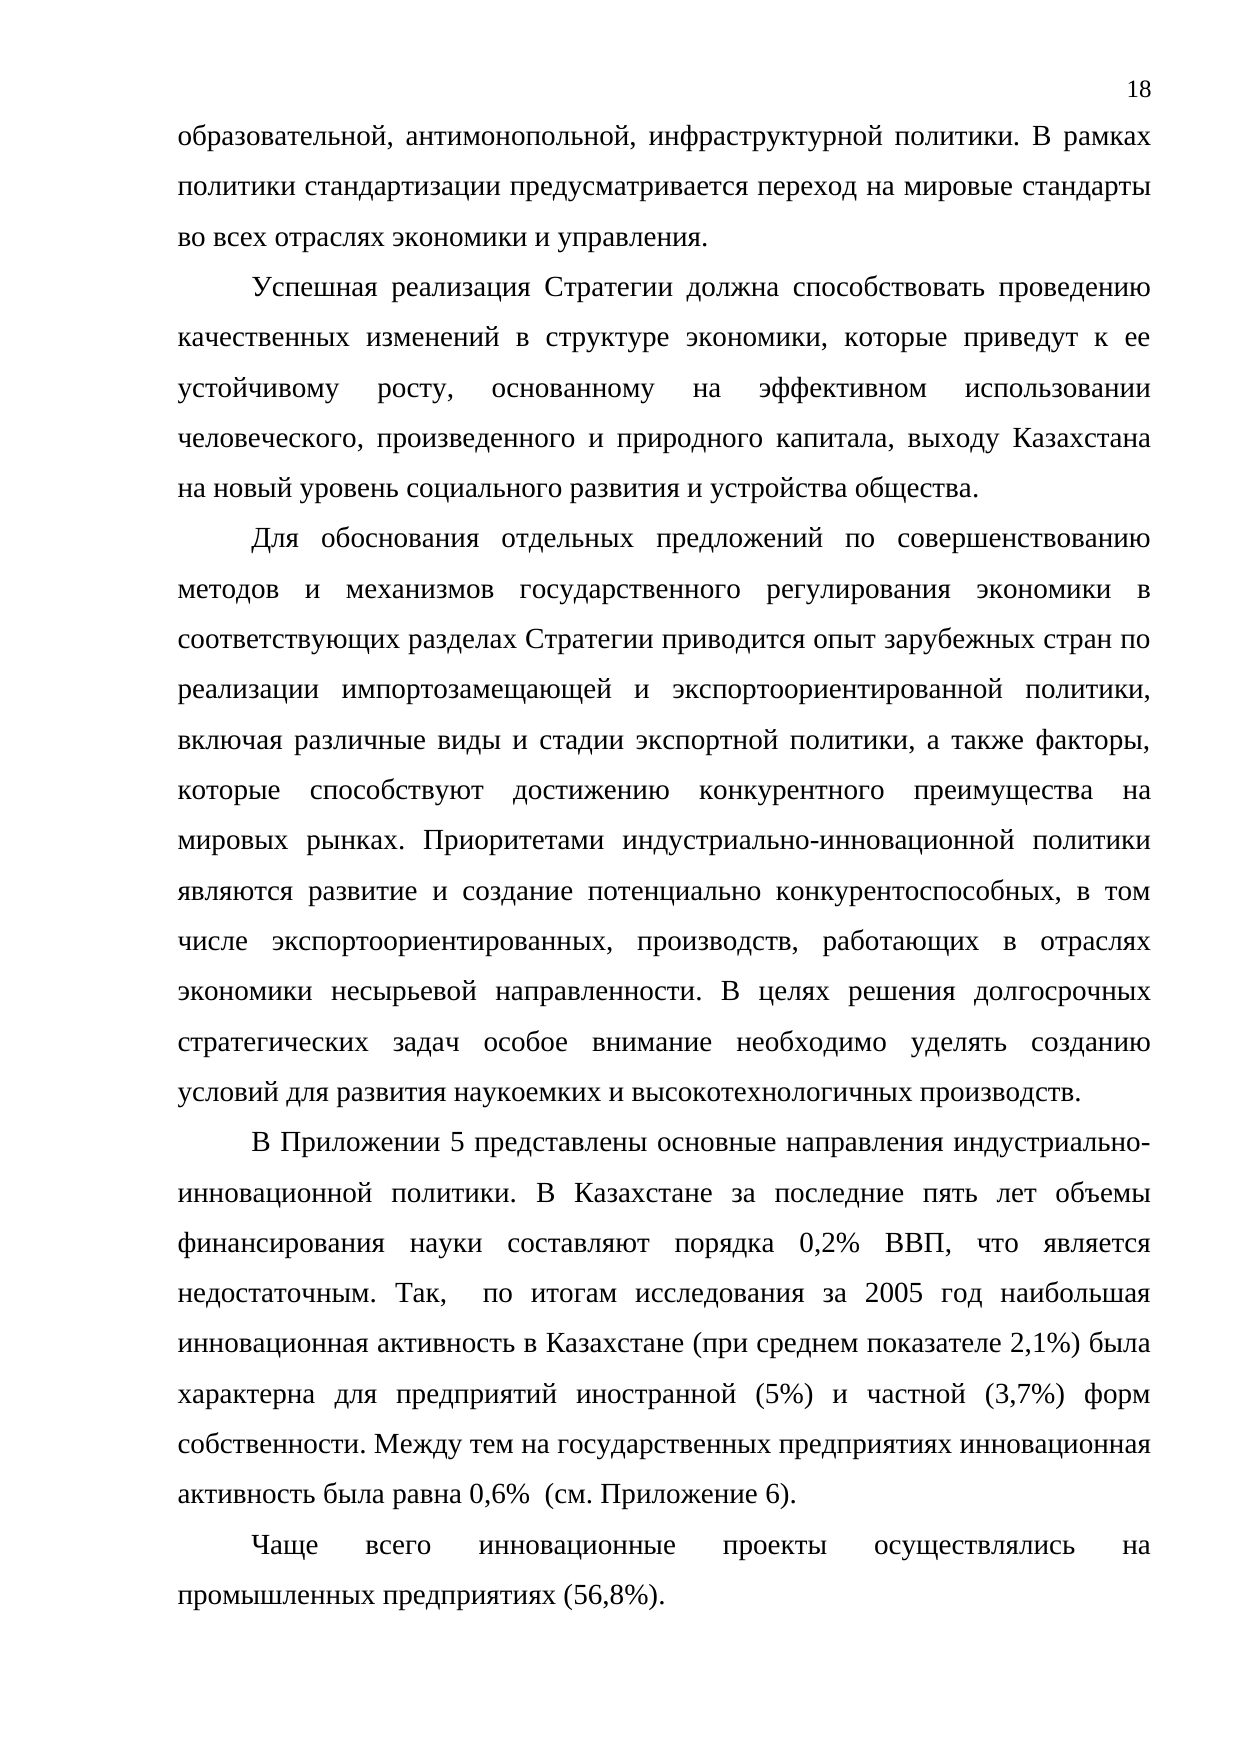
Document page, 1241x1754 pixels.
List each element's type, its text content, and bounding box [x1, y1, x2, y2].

text Успешная реализация Стратегии должна способствовать проведению качественных изменений в структуре экономики, которые приведут к ее устойчивому росту, основанному на эффективном использовании человеческого, произведенного и природного капитала, выходу Казахстана на новый уровень социального развития и устройства общества. [177, 269, 1152, 504]
text Для обоснования отдельных предложений по совершенствованию методов и механизмов государственного регулирования экономики в соответствующих разделах Стратегии приводится опыт зарубежных стран по реализации импортозамещающей и экспортоориентированной политики, включая различные виды и стадии экспортной политики, а также факторы, которые способствуют достижению конкурентного преимущества на мировых рынках. Приоритетами индустриально-инновационной политики являются развитие и создание потенциально конкурентоспособных, в том числе экспортоориентированных, производств, работающих в отраслях экономики несырьевой направленности. В целях решения долгосрочных стратегических задач особое внимание необходимо уделять созданию условий для развития наукоемких и высокотехнологичных производств. [177, 521, 1152, 1108]
text Чаще всего инновационные проекты осуществлялись на промышленных предприятиях (56,8%). [177, 1527, 1152, 1611]
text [177, 118, 1152, 252]
text В Приложении 5 представлены основные направления индустриально-инновационной политики. В Казахстане за последние пять лет объемы финансирования науки составляют порядка 0,2% ВВП, что является недостаточным. Так, по итогам исследования за 2005 год наибольшая инновационная активность в Казахстане (при среднем показателе 2,1%) была характерна для предприятий иностранной (5%) и частной (3,7%) форм собственности. Между тем на государственных предприятиях инновационная активность была равна 0,6% (см. Приложение 6). [177, 1124, 1152, 1510]
